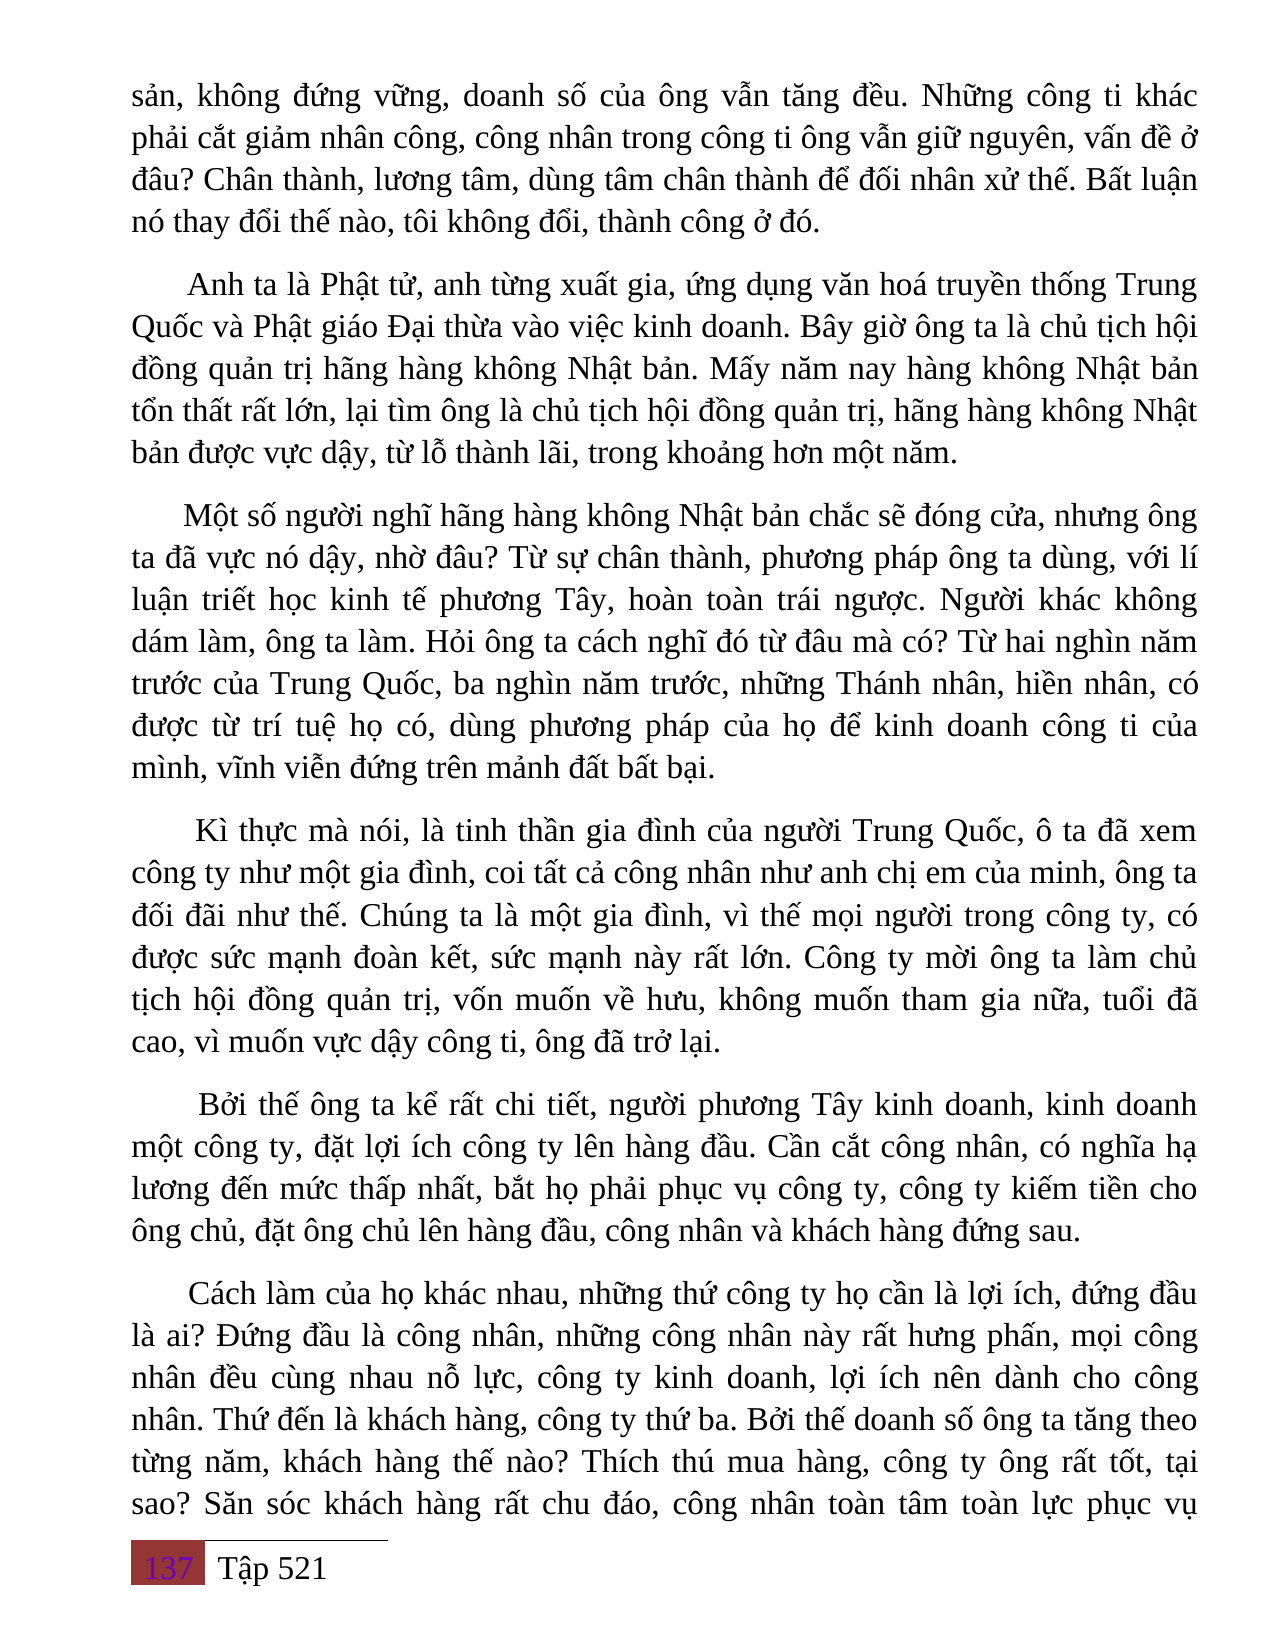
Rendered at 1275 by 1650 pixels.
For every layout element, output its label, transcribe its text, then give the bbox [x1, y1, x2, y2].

text Kì thực mà nói, là tinh thần gia đình của người Trung Quốc, ô ta đã xem công ty như một gia đình, coi tất cả công nhân như anh chị em của minh, ông ta đối đãi như thế. Chúng ta là một gia đình, vì thế mọi người trong công ty, có được sức mạnh đoàn kết, sức mạnh này rất lớn. Công ty mời ông ta làm chủ tịch hội đồng quản trị, vốn muốn về hưu, không muốn tham gia nữa, tuổi đã cao, vì muốn vực dậy công ti, ông đã trở lại. [131, 811, 1200, 1059]
text Một số người nghĩ hãng hàng không Nhật bản chắc sẽ đóng cửa, nhưng ông ta đã vực nó dậy, nhờ đâu? Từ sự chân thành, phương pháp ông ta dùng, với lí luận triết học kinh tế phương Tây, hoàn toàn trái ngược. Người khác không dám làm, ông ta làm. Hỏi ông ta cách nghĩ đó từ đâu mà có? Từ hai nghìn năm trước của Trung Quốc, ba nghìn năm trước, những Thánh nhân, hiền nhân, có được từ trí tuệ họ có, dùng phương pháp của họ để kinh doanh công ti của mình, vĩnh viễn đứng trên mảnh đất bất bại. [131, 495, 1200, 786]
text Anh ta là Phật tử, anh từng xuất gia, ứng dụng văn hoá truyền thống Trung Quốc và Phật giáo Đại thừa vào việc kinh doanh. Bây giờ ông ta là chủ tịch hội đồng quản trị hãng hàng không Nhật bản. Mấy năm nay hàng không Nhật bản tổn thất rất lớn, lại tìm ông là chủ tịch hội đồng quản trị, hãng hàng không Nhật bản được vực dậy, từ lỗ thành lãi, trong khoảng hơn một năm. [131, 264, 1200, 471]
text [131, 1273, 1200, 1522]
text Bởi thế ông ta kể rất chi tiết, người phương Tây kinh doanh, kinh doanh một công ty, đặt lợi ích công ty lên hàng đầu. Cần cắt công nhân, có nghĩa hạ lương đến mức thấp nhất, bắt họ phải phục vụ công ty, công ty kiếm tiền cho ông chủ, đặt ông chủ lên hàng đầu, công nhân và khách hàng đứng sau. [131, 1084, 1200, 1248]
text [131, 75, 1200, 239]
